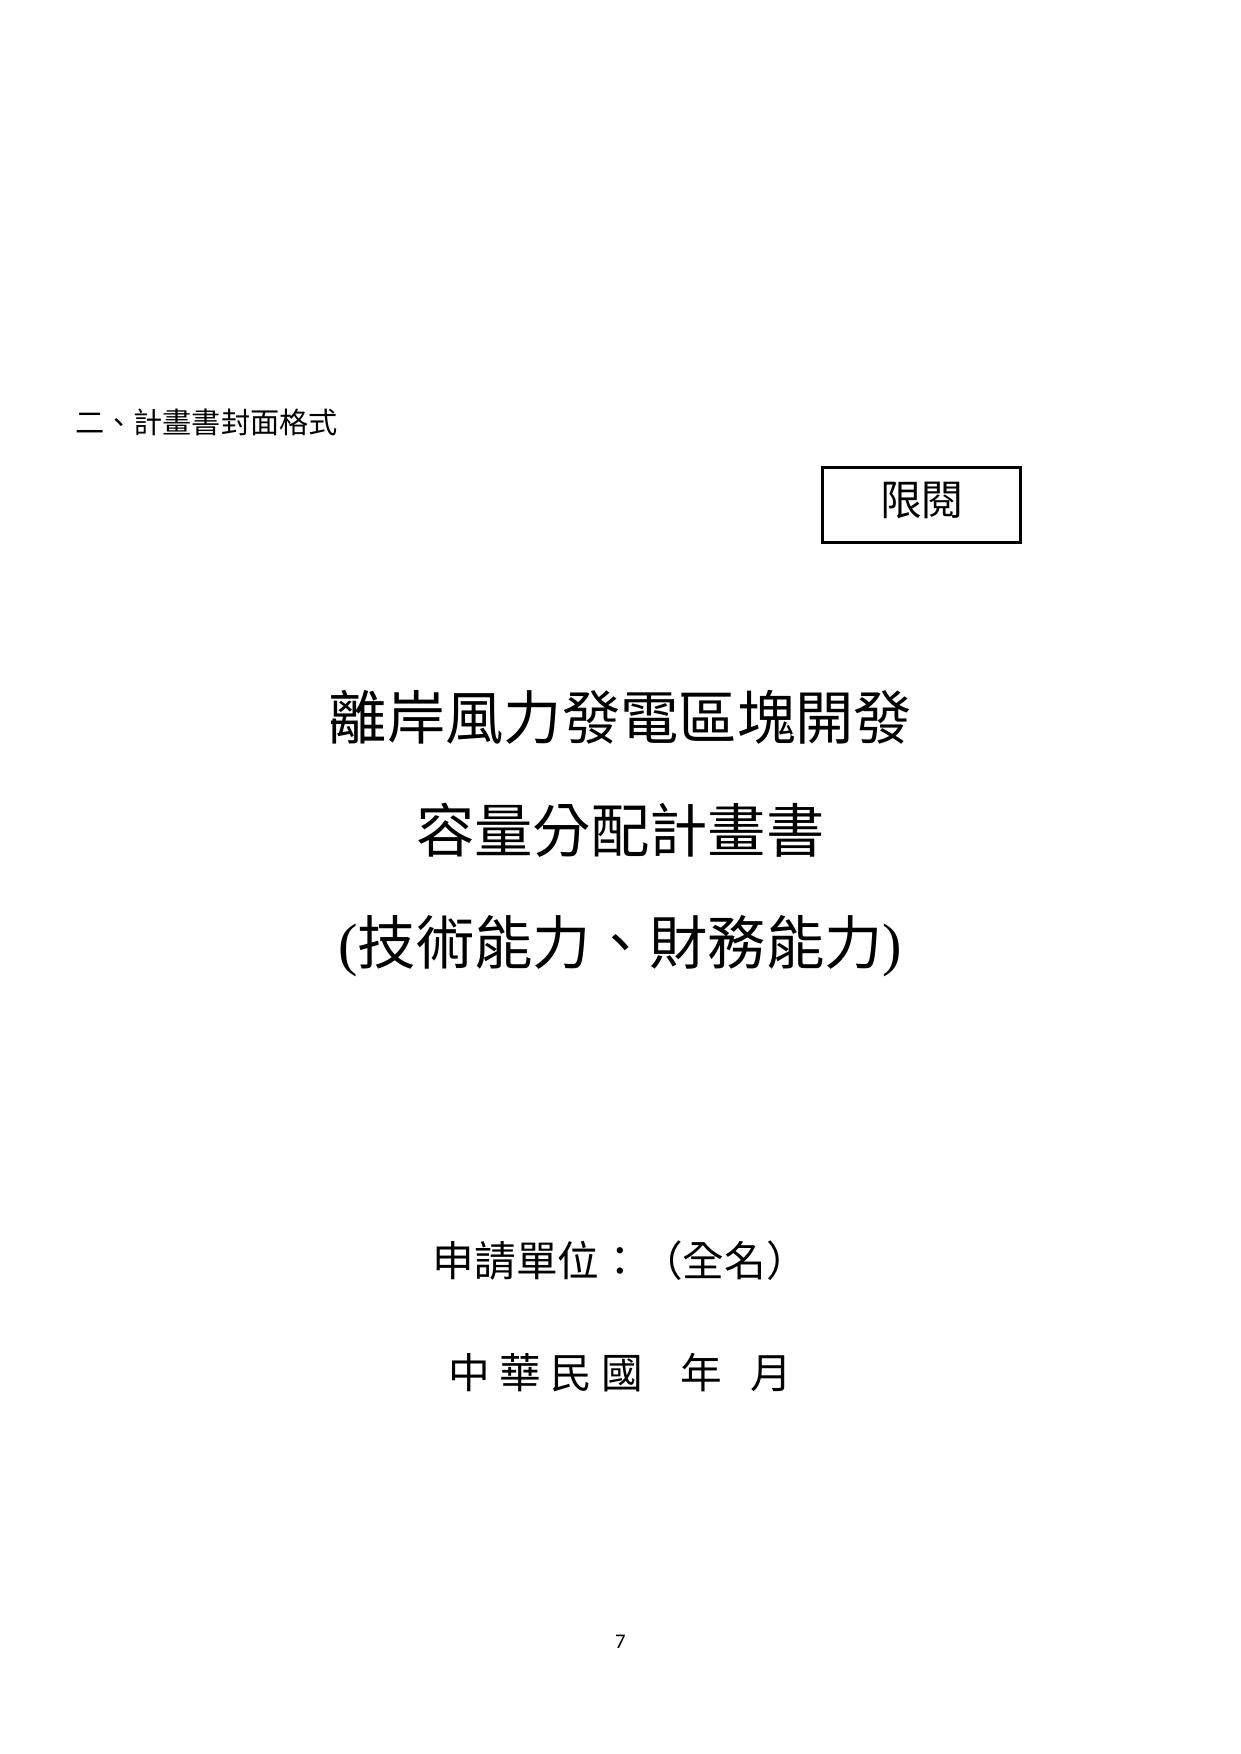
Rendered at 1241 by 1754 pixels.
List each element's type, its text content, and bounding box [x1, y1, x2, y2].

text 中 華 民 國 年 月 [75, 1333, 1165, 1408]
text 二、計畫書封面格式 [75, 383, 1165, 458]
text 離岸風力發電區塊開發 容量分配計畫書 (技術能力、財務能力) [75, 658, 1165, 995]
text 申請單位：（全名） [75, 1220, 1165, 1295]
